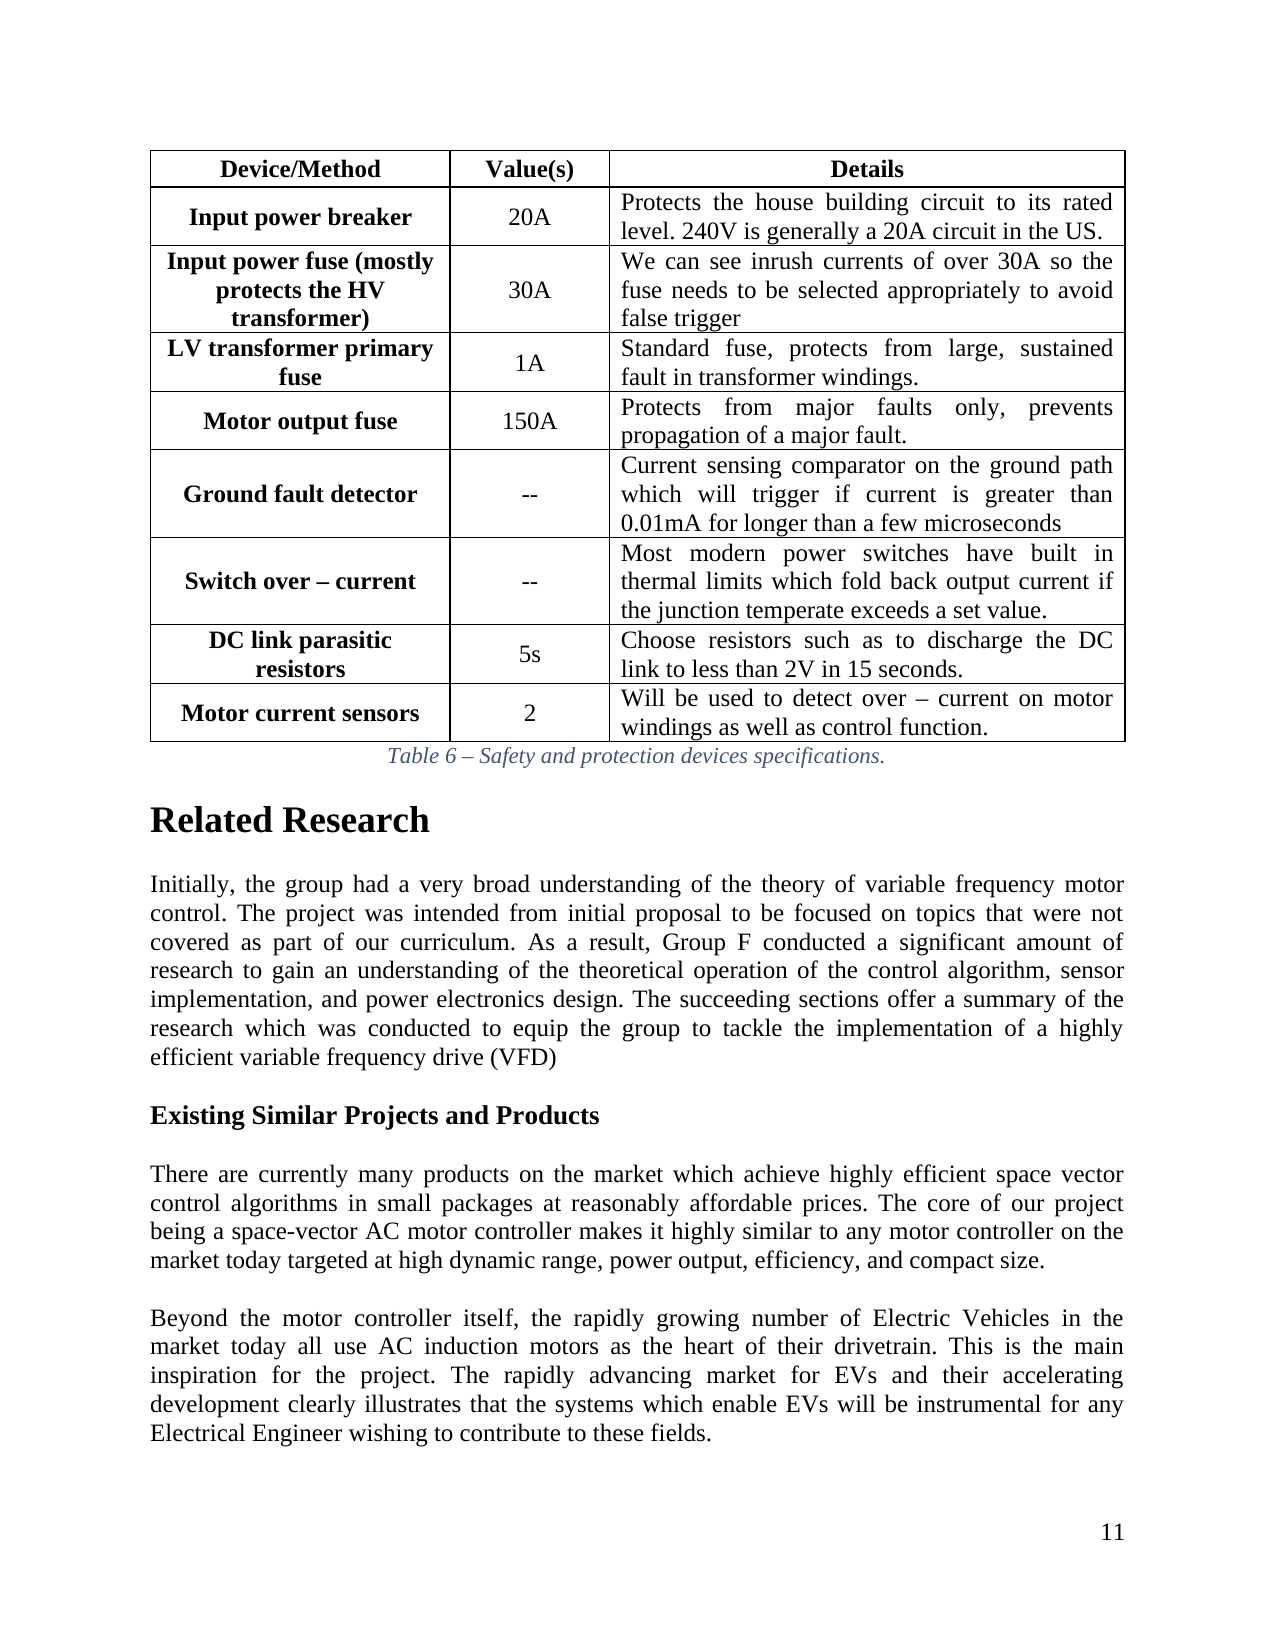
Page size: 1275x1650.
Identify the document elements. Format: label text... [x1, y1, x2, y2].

table_cell Protects from major faults only, prevents propagation of a major fault. [610, 392, 1124, 449]
table_cell 20A [451, 188, 609, 245]
subtitle Existing Similar Projects and Products [150, 1099, 1125, 1130]
table_cell 30A [451, 246, 609, 332]
table_cell Motor current sensors [151, 684, 449, 741]
table_cell Value(s) [451, 151, 609, 186]
table_cell 1A [451, 333, 609, 391]
table_cell Standard fuse, protects from large, sustained fault in transformer windings. [610, 333, 1124, 391]
table_cell Device/Method [151, 151, 449, 186]
text Table 6 – Safety and protection devices specifications. [150, 742, 1125, 768]
table_cell Motor output fuse [151, 392, 449, 449]
table_cell Most modern power switches have built in thermal limits which fold back output current if the junction temperate exceeds a set value. [610, 538, 1124, 624]
table_cell -- [451, 450, 609, 537]
table_cell Choose resistors such as to discharge the DC link to less than 2V in 15 seconds. [610, 625, 1124, 682]
text There are currently many products on the market which achieve highly efficient space vector control algorithms in small packages at reasonably affordable prices. The core of our project being a space-vector AC motor controller makes it highly similar to any motor controller on the market today targeted at high dynamic range, power output, efficiency, and compact size. [150, 1159, 1125, 1274]
table_cell Switch over – current [151, 538, 449, 624]
table_cell DC link parasitic resistors [151, 625, 449, 682]
table_cell 150A [451, 392, 609, 449]
subtitle Related Research [150, 797, 1125, 840]
table_cell Current sensing comparator on the ground path which will trigger if current is greater than 0.01mA for longer than a few microseconds [610, 450, 1124, 537]
text Beyond the motor controller itself, the rapidly growing number of Electric Vehicles in the market today all use AC induction motors as the heart of their drivetrain. This is the main inspiration for the project. The rapidly advancing market for EVs and their accelerating development clearly illustrates that the systems which enable EVs will be instrumental for any Electrical Engineer wishing to contribute to these fields. [150, 1303, 1125, 1446]
table_cell 2 [451, 684, 609, 741]
table_cell LV transformer primary fuse [151, 333, 449, 391]
table_cell -- [451, 538, 609, 624]
table_cell Input power breaker [151, 188, 449, 245]
table_cell Protects the house building circuit to its rated level. 240V is generally a 20A circuit in the US. [610, 188, 1124, 245]
table_cell Will be used to detect over – current on motor windings as well as control function. [610, 684, 1124, 741]
table_cell Details [610, 151, 1124, 186]
table_cell 5s [451, 625, 609, 682]
table_cell We can see inrush currents of over 30A so the fuse needs to be selected appropriately to avoid false trigger [610, 246, 1124, 332]
table_cell Ground fault detector [151, 450, 449, 537]
table_cell Input power fuse (mostly protects the HV transformer) [151, 246, 449, 332]
text Initially, the group had a very broad understanding of the theory of variable frequency motor control. The project was intended from initial proposal to be focused on topics that were not covered as part of our curriculum. As a result, Group F conducted a significant amount of research to gain an understanding of the theoretical operation of the control algorithm, sensor implementation, and power electronics design. The succeeding sections offer a summary of the research which was conducted to equip the group to tackle the implementation of a highly efficient variable frequency drive (VFD) [150, 869, 1125, 1070]
